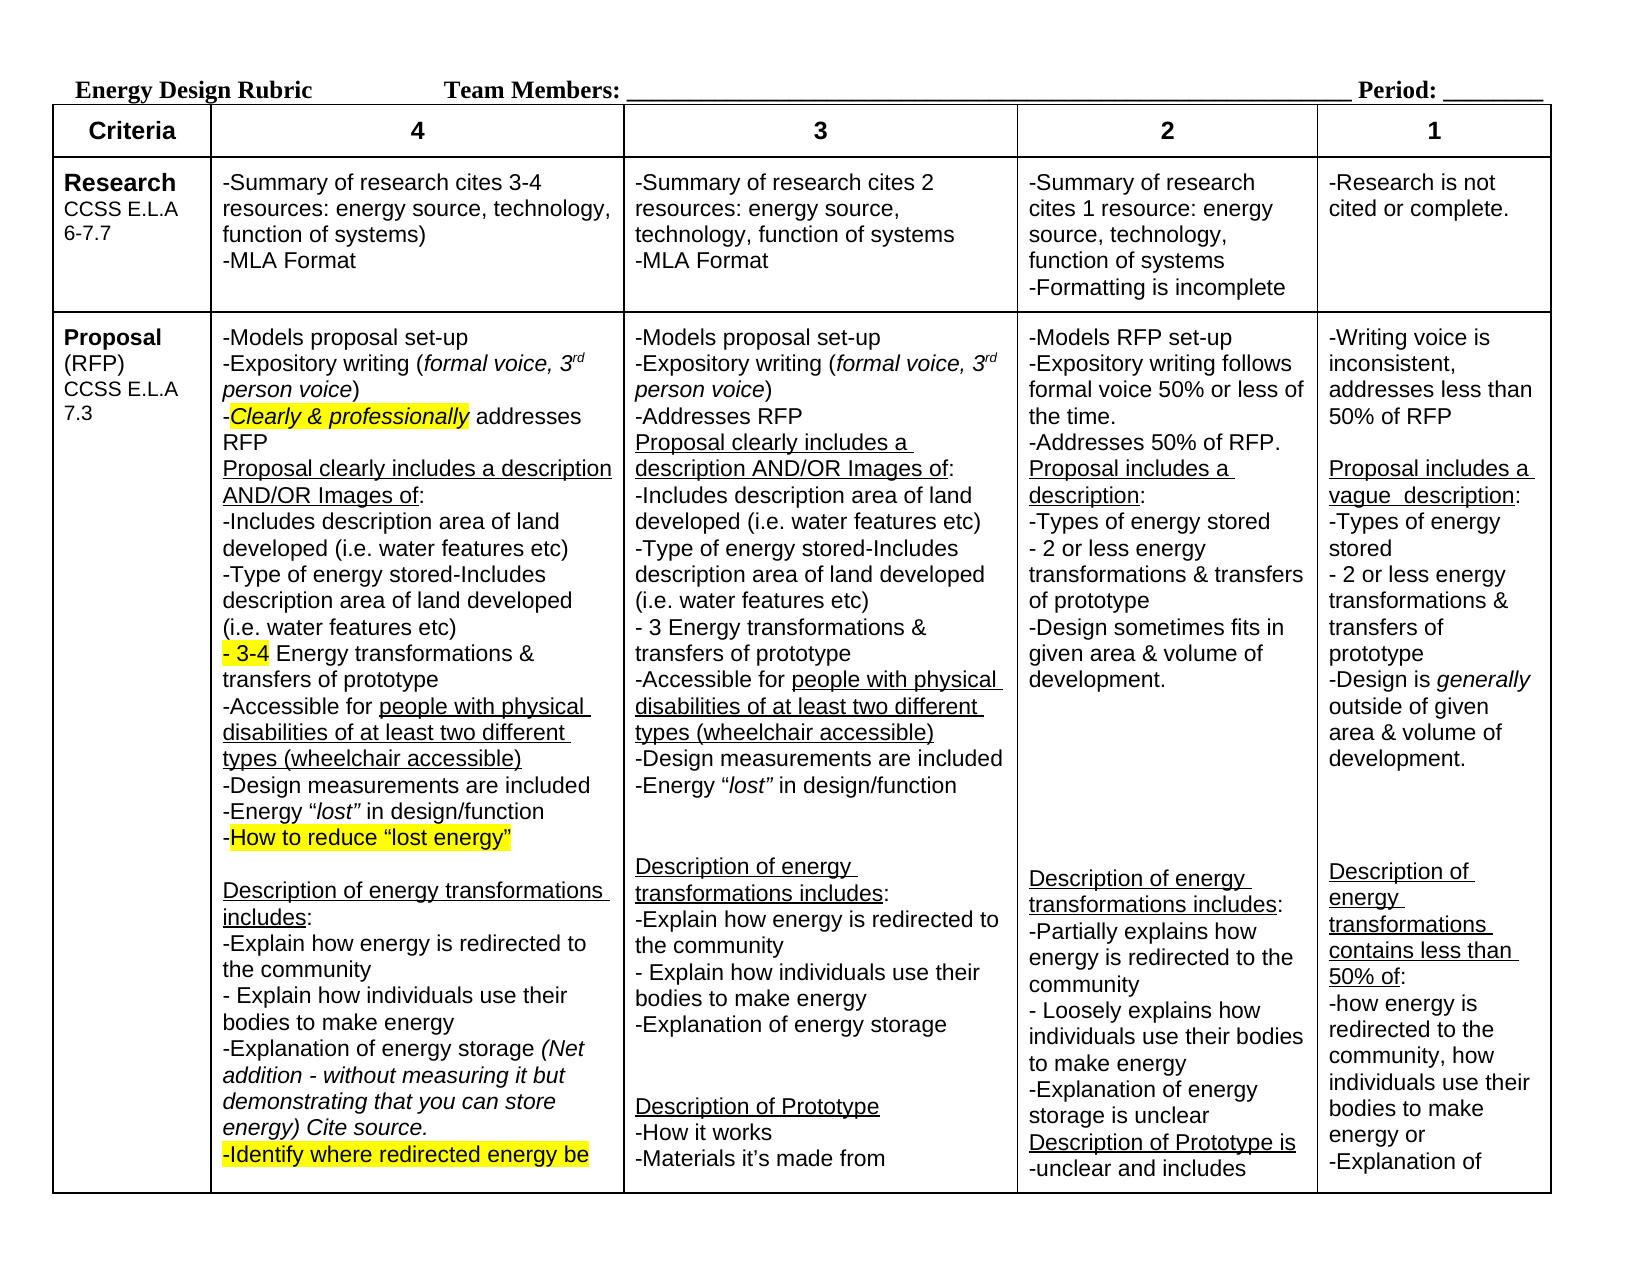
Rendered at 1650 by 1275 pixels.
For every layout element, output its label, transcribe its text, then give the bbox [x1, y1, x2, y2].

table_cell -Models proposal set-up -Expository writing (formal voice, 3rd person voice) -Addresses RFP Proposal clearly includes a description AND/OR Images of: -Includes description area of land developed (i.e. water features etc) -Type of energy stored-Includes description area of land developed (i.e. water features etc) - 3 Energy transformations & transfers of prototype -Accessible for people with physical disabilities of at least two different types (wheelchair accessible) -Design measurements are included -Energy “lost” in design/function Description of energy transformations includes: -Explain how energy is redirected to the community - Explain how individuals use their bodies to make energy -Explanation of energy storage Description of Prototype -How it works -Materials it’s made from - How does it meets the needs of the community? -Technical drawing of prototype/model [625, 313, 1017, 1192]
table_cell -Models RFP set-up -Expository writing follows formal voice 50% or less of the time. -Addresses 50% of RFP. Proposal includes a description: -Types of energy stored - 2 or less energy transformations & transfers of prototype -Design sometimes fits in given area & volume of development. Description of energy transformations includes: -Partially explains how energy is redirected to the community - Loosely explains how individuals use their bodies to make energy -Explanation of energy storage is unclear Description of Prototype is -unclear and includes some of the materials it is made of. -Technical drawing of prototype is not clearly labeled. [1018, 313, 1317, 1192]
table_cell -Writing voice is inconsistent, addresses less than 50% of RFP Proposal includes a vague description: -Types of energy stored - 2 or less energy transformations & transfers of prototype -Design is generally outside of given area & volume of development. Description of energy transformations contains less than 50% of: -how energy is redirected to the community, how individuals use their bodies to make energy or -Explanation of energy storage is Description of Prototype is -unclear and includes few of the materials it is made of. -Technical drawing of prototype is not clearly labeled. [1318, 313, 1550, 1192]
text Energy Design Rubric Team Members: __________________________________________________________ Period: ________ [75, 75, 1575, 104]
table_cell -Research is not cited or complete. [1318, 158, 1550, 311]
table_header 1 [1318, 105, 1550, 156]
table_cell -Summary of research cites 2 resources: energy source, technology, function of systems -MLA Format [625, 158, 1017, 311]
table_header 4 [212, 105, 623, 156]
table_cell -Models proposal set-up -Expository writing (formal voice, 3rd person voice) -Clearly & professionally addresses RFP Proposal clearly includes a description AND/OR Images of: -Includes description area of land developed (i.e. water features etc) -Type of energy stored-Includes description area of land developed (i.e. water features etc) - 3-4 Energy transformations & transfers of prototype -Accessible for people with physical disabilities of at least two different types (wheelchair accessible) -Design measurements are included -Energy “lost” in design/function -How to reduce “lost energy” Description of energy transformations includes: -Explain how energy is redirected to the community - Explain how individuals use their bodies to make energy -Explanation of energy storage (Net addition - without measuring it but demonstrating that you can store energy) Cite source. -Identify where redirected energy be sent (stored -like an energy “well” or …) Description of Prototype -How it works -Materials the actual design will be made from (e.g. parallel the parts of your prototype to parts in the real world) - How does it meets the needs of the community? -Technical drawing of prototype/model -Calculate KE and MGH INCLUDE Calculations! -Cite source for data calculation (e.g. water wheel produces 100watts cited from…) [212, 313, 623, 1192]
table_cell Research CCSS E.L.A 6-7.7 [54, 158, 210, 311]
table_header 2 [1018, 105, 1317, 156]
table_header Criteria [54, 105, 210, 156]
table_header 3 [625, 105, 1017, 156]
table_cell -Summary of research cites 3-4 resources: energy source, technology, function of systems) -MLA Format [212, 158, 623, 311]
table_cell Proposal (RFP) CCSS E.L.A 7.3 [54, 313, 210, 1192]
table_cell -Summary of research cites 1 resource: energy source, technology, function of systems -Formatting is incomplete [1018, 158, 1317, 311]
